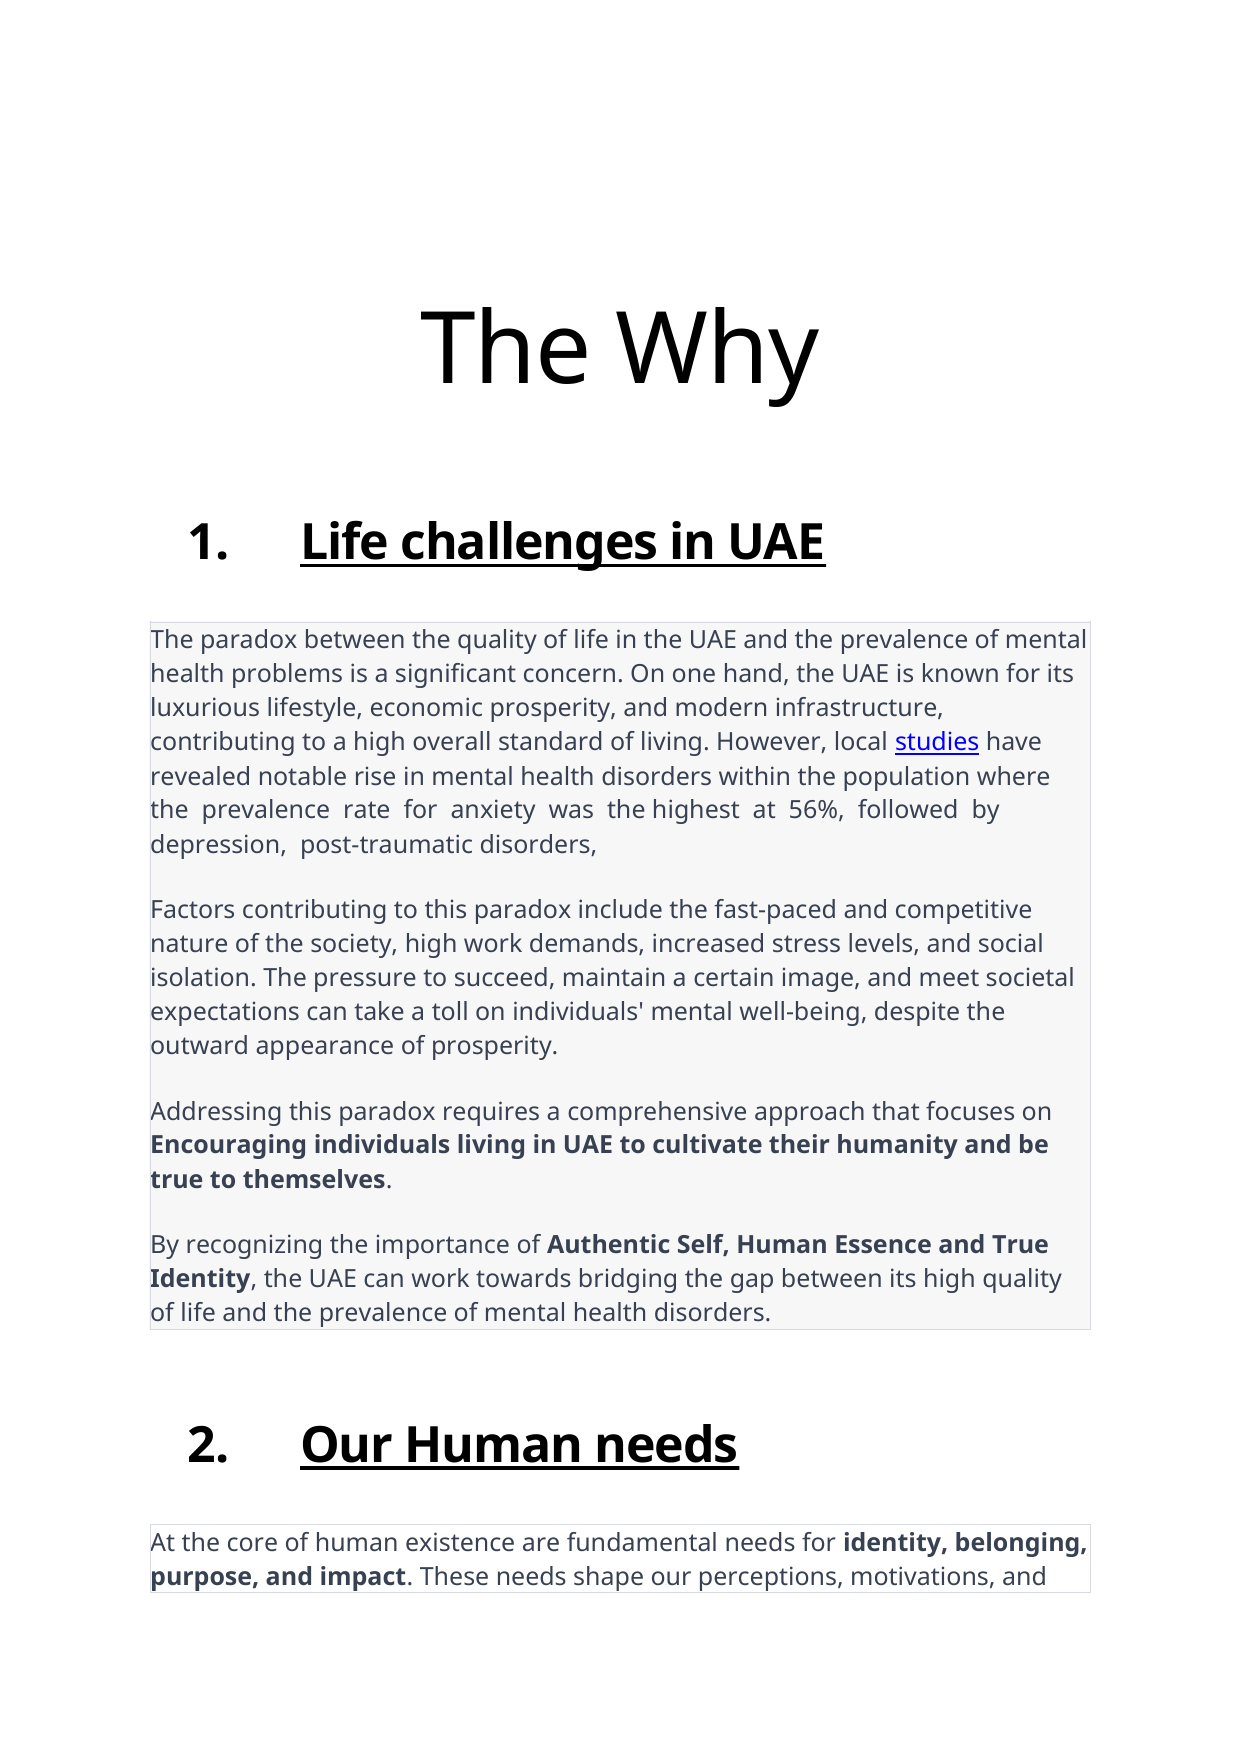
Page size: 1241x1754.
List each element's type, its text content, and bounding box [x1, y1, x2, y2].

title Life challenges in UAE [187, 506, 1090, 574]
title Our Human needs [187, 1409, 1090, 1477]
title The Why [150, 276, 1090, 413]
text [151, 1525, 1090, 1592]
text Addressing this paradox requires a comprehensive approach that focuses on Encouraging individuals living in UAE to cultivate their humanity and be true to themselves. [151, 1093, 1090, 1195]
text By recognizing the importance of Authentic Self, Human Essence and True Identity, the UAE can work towards bridging the gap between its high quality of life and the prevalence of mental health disorders. [151, 1226, 1090, 1329]
text Factors contributing to this paradox include the fast-paced and competitive nature of the society, high work demands, increased stress levels, and social isolation. The pressure to succeed, maintain a certain image, and meet societal expectations can take a toll on individuals' mental well-being, despite the outward appearance of prosperity. [151, 891, 1090, 1062]
text The paradox between the quality of life in the UAE and the prevalence of mental health problems is a significant concern. On one hand, the UAE is known for its luxurious lifestyle, economic prosperity, and modern infrastructure, contributing to a high overall standard of living. However, local studies have revealed notable rise in mental health disorders within the population where the prevalence rate for anxiety was the highest at 56%, followed by depression, post-traumatic disorders, [151, 623, 1090, 860]
